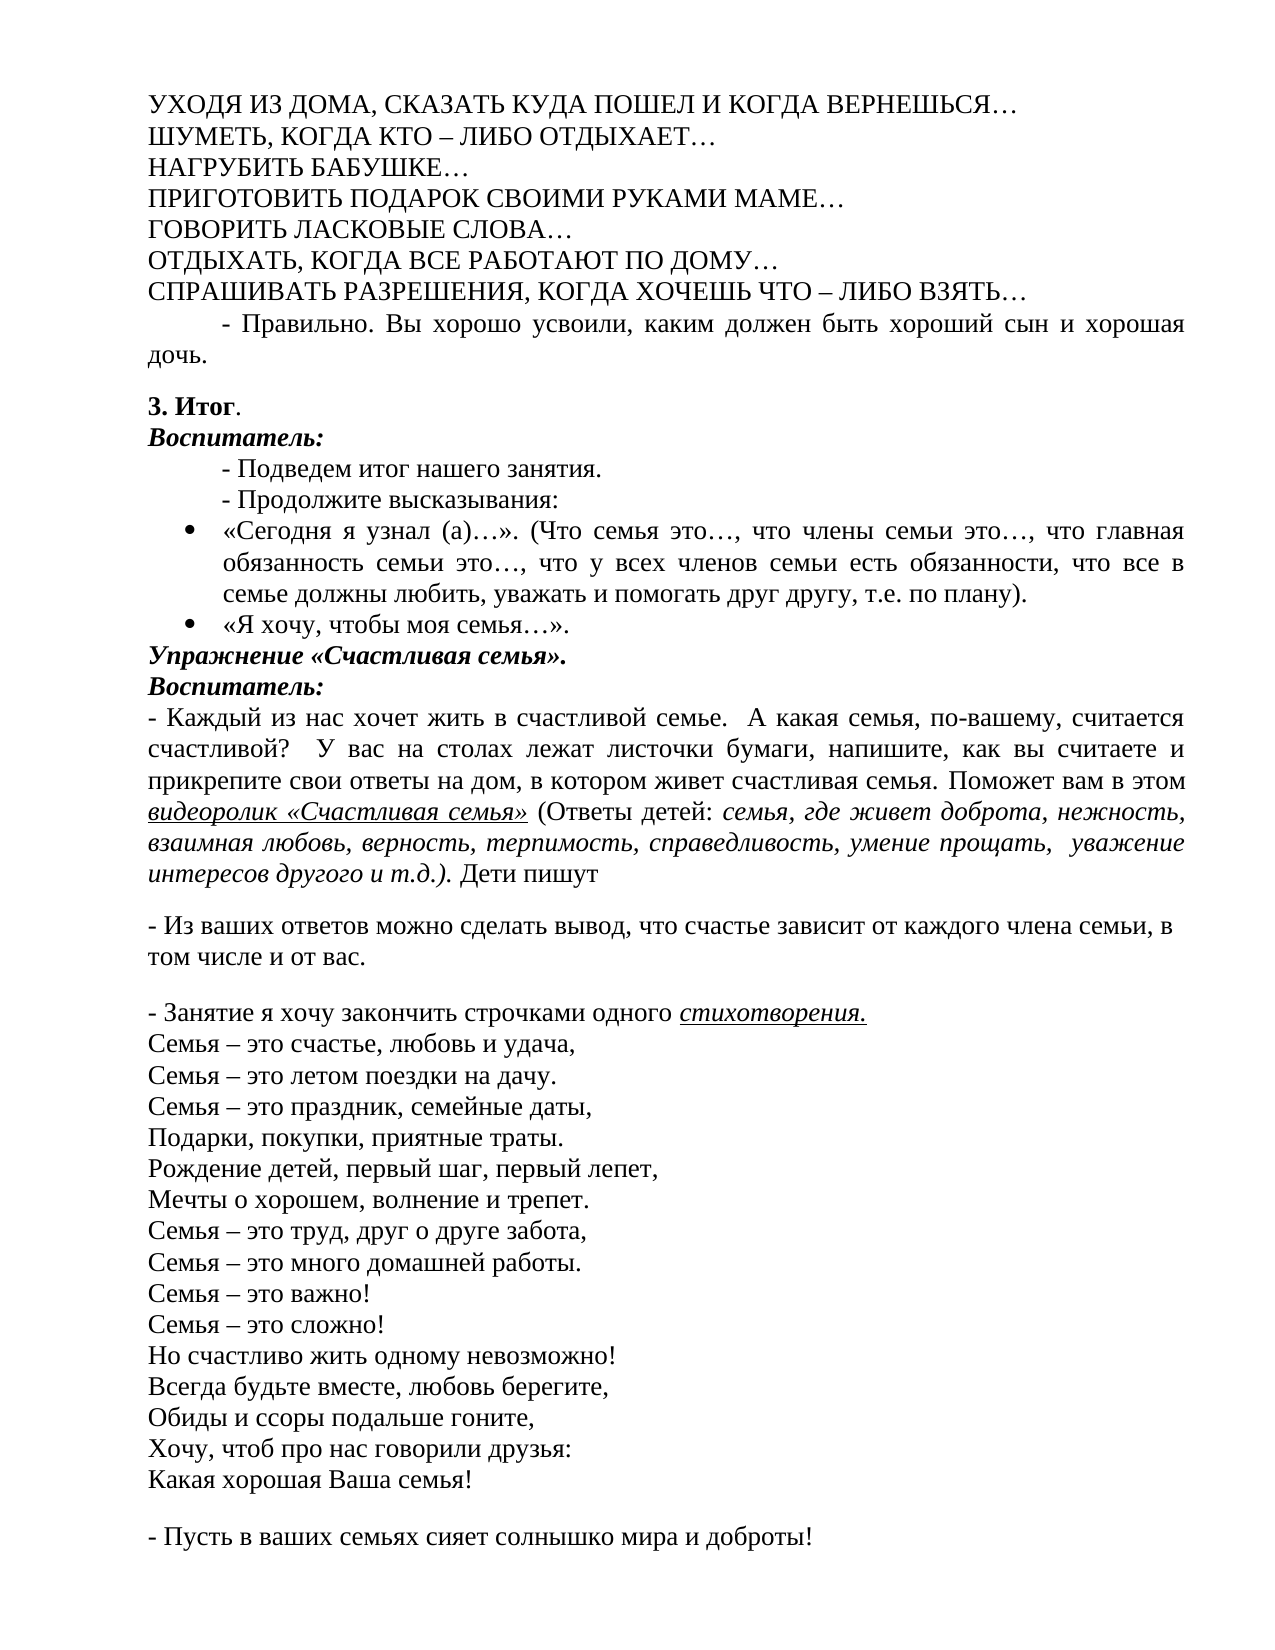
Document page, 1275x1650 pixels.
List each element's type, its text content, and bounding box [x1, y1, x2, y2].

text Какая хорошая Ваша семья! [148, 1464, 1186, 1495]
text СПРАШИВАТЬ РАЗРЕШЕНИЯ, КОГДА ХОЧЕШЬ ЧТО – ЛИБО ВЗЯТЬ… [148, 276, 1186, 307]
text - Занятие я хочу закончить строчками одного стихотворения. [148, 996, 1186, 1028]
text - Правильно. Вы хорошо усвоили, каким должен быть хороший сын и хорошая дочь. [148, 307, 1186, 369]
text - Подведем итог нашего занятия. [148, 452, 1186, 483]
text - Каждый из нас хочет жить в счастливой семье. А какая семья, по-вашему, считается счастливой? У вас на столах лежат листочки бумаги, напишите, как вы считаете и прикрепите свои ответы на дом, в котором живет счастливая семья. Поможет вам в этом видеоролик «Счастливая семья» (Ответы детей: семья, где живет доброта, нежность, взаимная любовь, верность, терпимость, справедливость, умение прощать, уважение интересов другого и т.д.). Дети пишут [148, 701, 1186, 888]
list «Я хочу, чтобы моя семья…». [185, 608, 1186, 639]
text ГОВОРИТЬ ЛАСКОВЫЕ СЛОВА… [148, 213, 1186, 244]
text Подарки, покупки, приятные траты. [148, 1121, 1186, 1152]
text Воспитатель: [148, 670, 1186, 701]
text - Пусть в ваших семьях сияет солнышко мира и доброты! [148, 1520, 1186, 1551]
text Семья – это труд, друг о друге забота, [148, 1214, 1186, 1246]
text Семья – это сложно! [148, 1308, 1186, 1339]
text Воспитатель: [148, 421, 1186, 452]
text Всегда будьте вместе, любовь берегите, [148, 1370, 1186, 1401]
text Рождение детей, первый шаг, первый лепет, [148, 1152, 1186, 1183]
text Семья – это много домашней работы. [148, 1246, 1186, 1277]
text - Из ваших ответов можно сделать вывод, что счастье зависит от каждого члена семьи, в том числе и от вас. [148, 909, 1186, 971]
text Семья – это праздник, семейные даты, [148, 1090, 1186, 1121]
text Семья – это важно! [148, 1277, 1186, 1308]
list «Сегодня я узнал (а)…». (Что семья это…, что члены семьи это…, что главная обязанность семьи это…, что у всех членов семьи есть обязанности, что все в семье должны любить, уважать и помогать друг другу, т.е. по плану). [185, 514, 1186, 608]
text Упражнение «Счастливая семья». [148, 639, 1186, 670]
text Обиды и ссоры подальше гоните, [148, 1401, 1186, 1432]
text - Продолжите высказывания: [148, 483, 1186, 514]
text Но счастливо жить одному невозможно! [148, 1339, 1186, 1370]
text Мечты о хорошем, волнение и трепет. [148, 1183, 1186, 1214]
text 3. Итог. [148, 390, 1186, 421]
text ШУМЕТЬ, КОГДА КТО – ЛИБО ОТДЫХАЕТ… [148, 120, 1186, 151]
text ПРИГОТОВИТЬ ПОДАРОК СВОИМИ РУКАМИ МАМЕ… [148, 182, 1186, 213]
text ОТДЫХАТЬ, КОГДА ВСЕ РАБОТАЮТ ПО ДОМУ… [148, 244, 1186, 276]
text Семья – это летом поездки на дачу. [148, 1059, 1186, 1090]
text УХОДЯ ИЗ ДОМА, СКАЗАТЬ КУДА ПОШЕЛ И КОГДА ВЕРНЕШЬСЯ… [148, 89, 1186, 120]
text Семья – это счастье, любовь и удача, [148, 1028, 1186, 1059]
text Хочу, чтоб про нас говорили друзья: [148, 1432, 1186, 1464]
text НАГРУБИТЬ БАБУШКЕ… [148, 151, 1186, 182]
